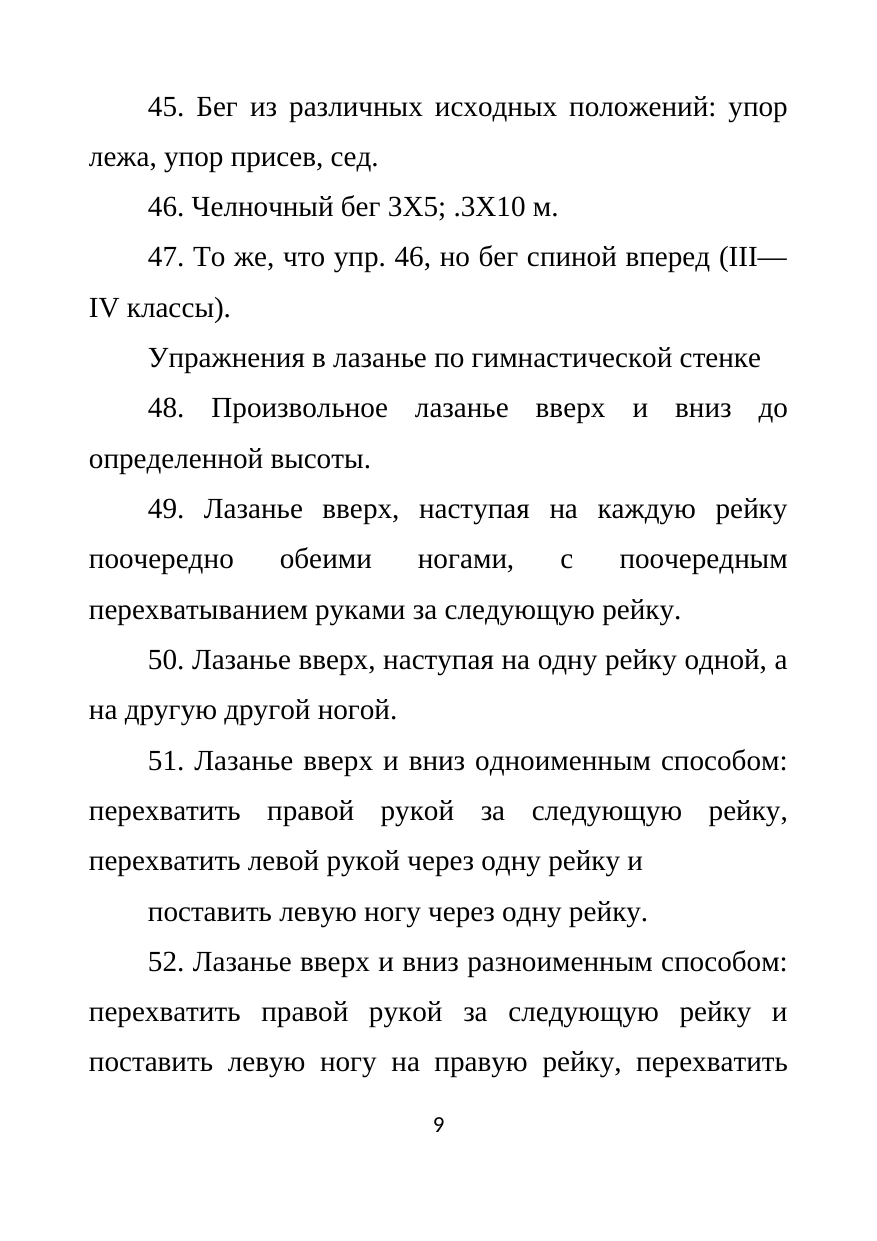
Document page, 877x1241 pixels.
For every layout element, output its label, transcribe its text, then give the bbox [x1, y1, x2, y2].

text 48. Произвольное лазанье вверх и вниз до определенной высоты. [89, 391, 788, 474]
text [89, 944, 788, 1078]
text 46. Челночный бег 3X5; .3X10 м. [89, 189, 788, 223]
text 45. Бег из различных исходных положений: упор лежа, упор присев, сед. [89, 89, 788, 172]
text 51. Лазанье вверх и вниз одноименным способом: перехватить правой рукой за следующую рейку, перехватить левой рукой через одну рейку и [89, 743, 788, 877]
text Упражнения в лазанье по гимнастической стенке [89, 340, 788, 374]
text 50. Лазанье вверх, наступая на одну рейку одной, а на другую другой ногой. [89, 642, 788, 726]
text поставить левую ногу через одну рейку. [89, 894, 788, 927]
text 47. То же, что упр. 46, но бег спиной вперед (III—IV классы). [89, 239, 788, 323]
text 49. Лазанье вверх, наступая на каждую рейку поочередно обеими ногами, с поочередным перехватыванием руками за следующую рейку. [89, 491, 788, 625]
